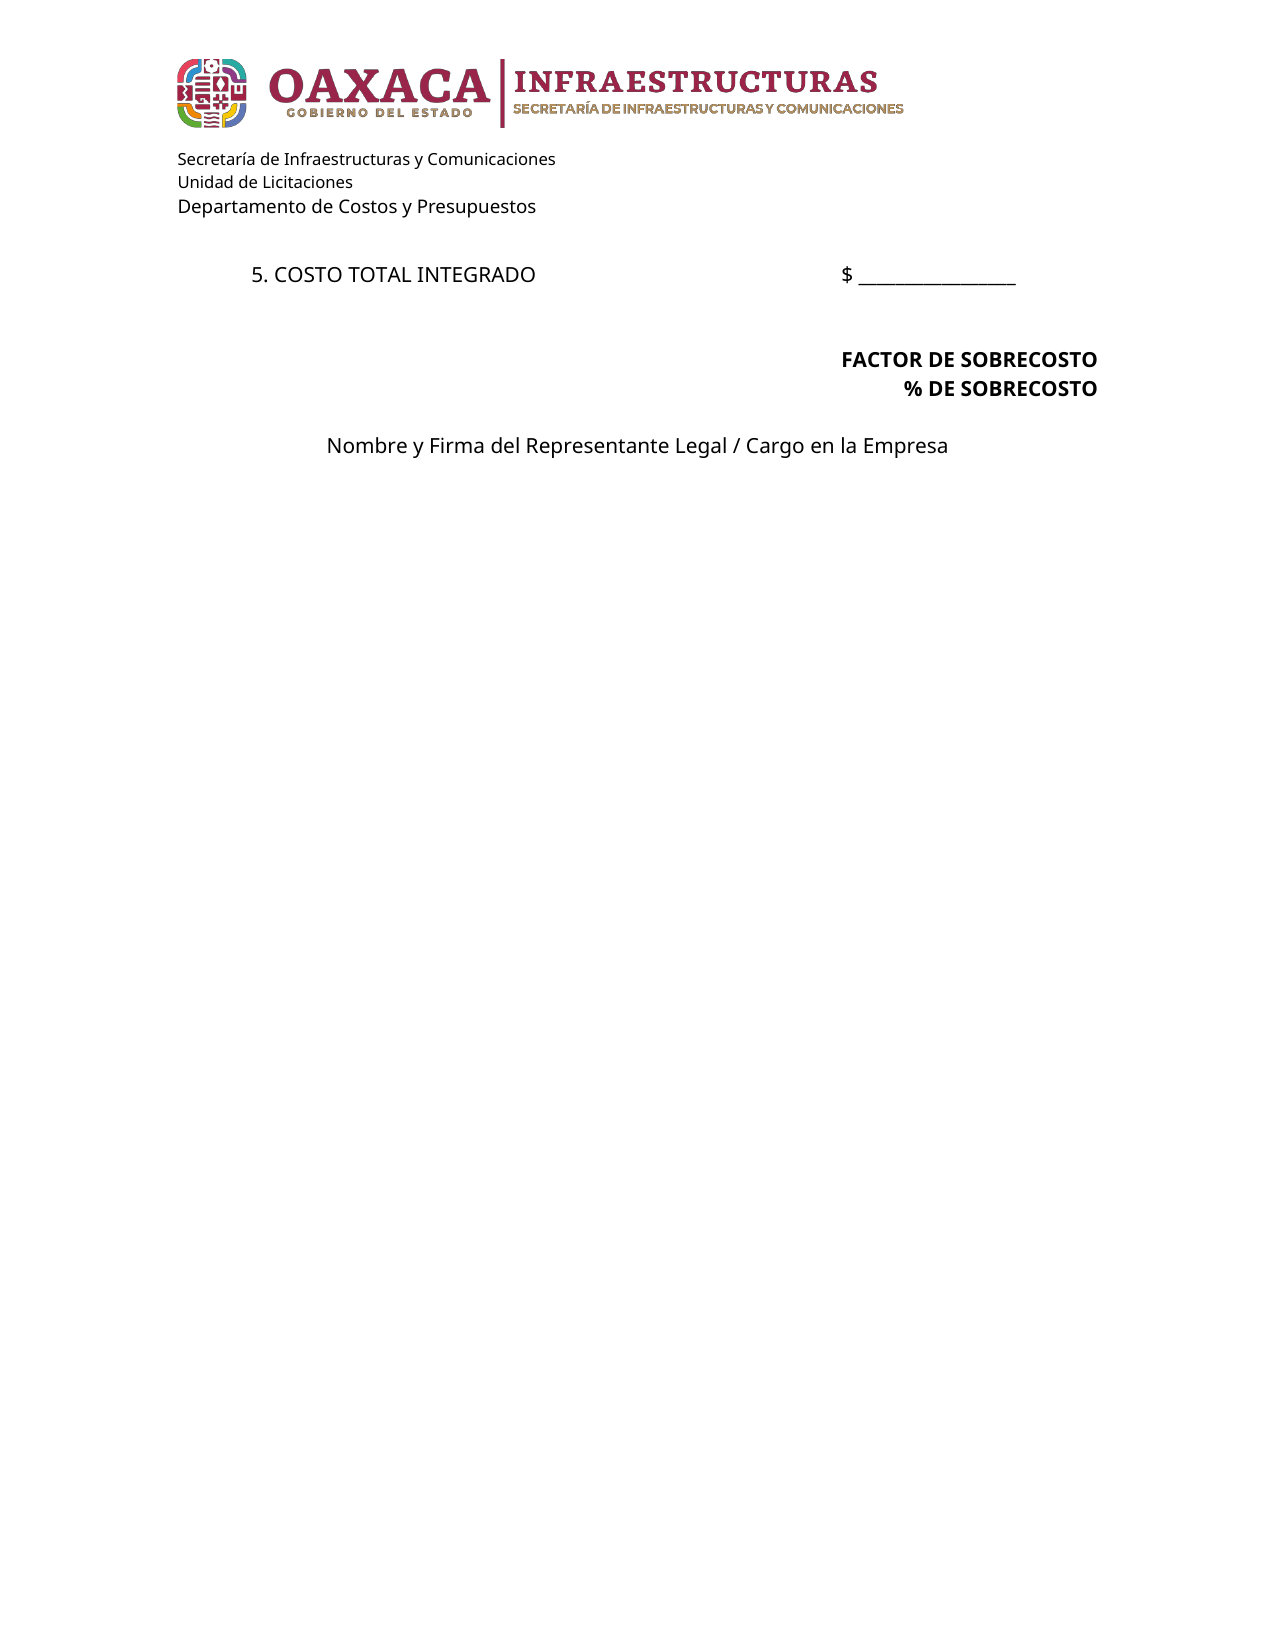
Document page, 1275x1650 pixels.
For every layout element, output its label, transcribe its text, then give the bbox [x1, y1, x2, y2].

text Nombre y Firma del Representante Legal / Cargo en la Empresa [177, 431, 1098, 459]
text 5. COSTO TOTAL INTEGRADO $ _________________ [177, 260, 1098, 289]
text % DE SOBRECOSTO [177, 374, 1098, 402]
picture [177, 59, 928, 130]
text FACTOR DE SOBRECOSTO [177, 346, 1098, 374]
